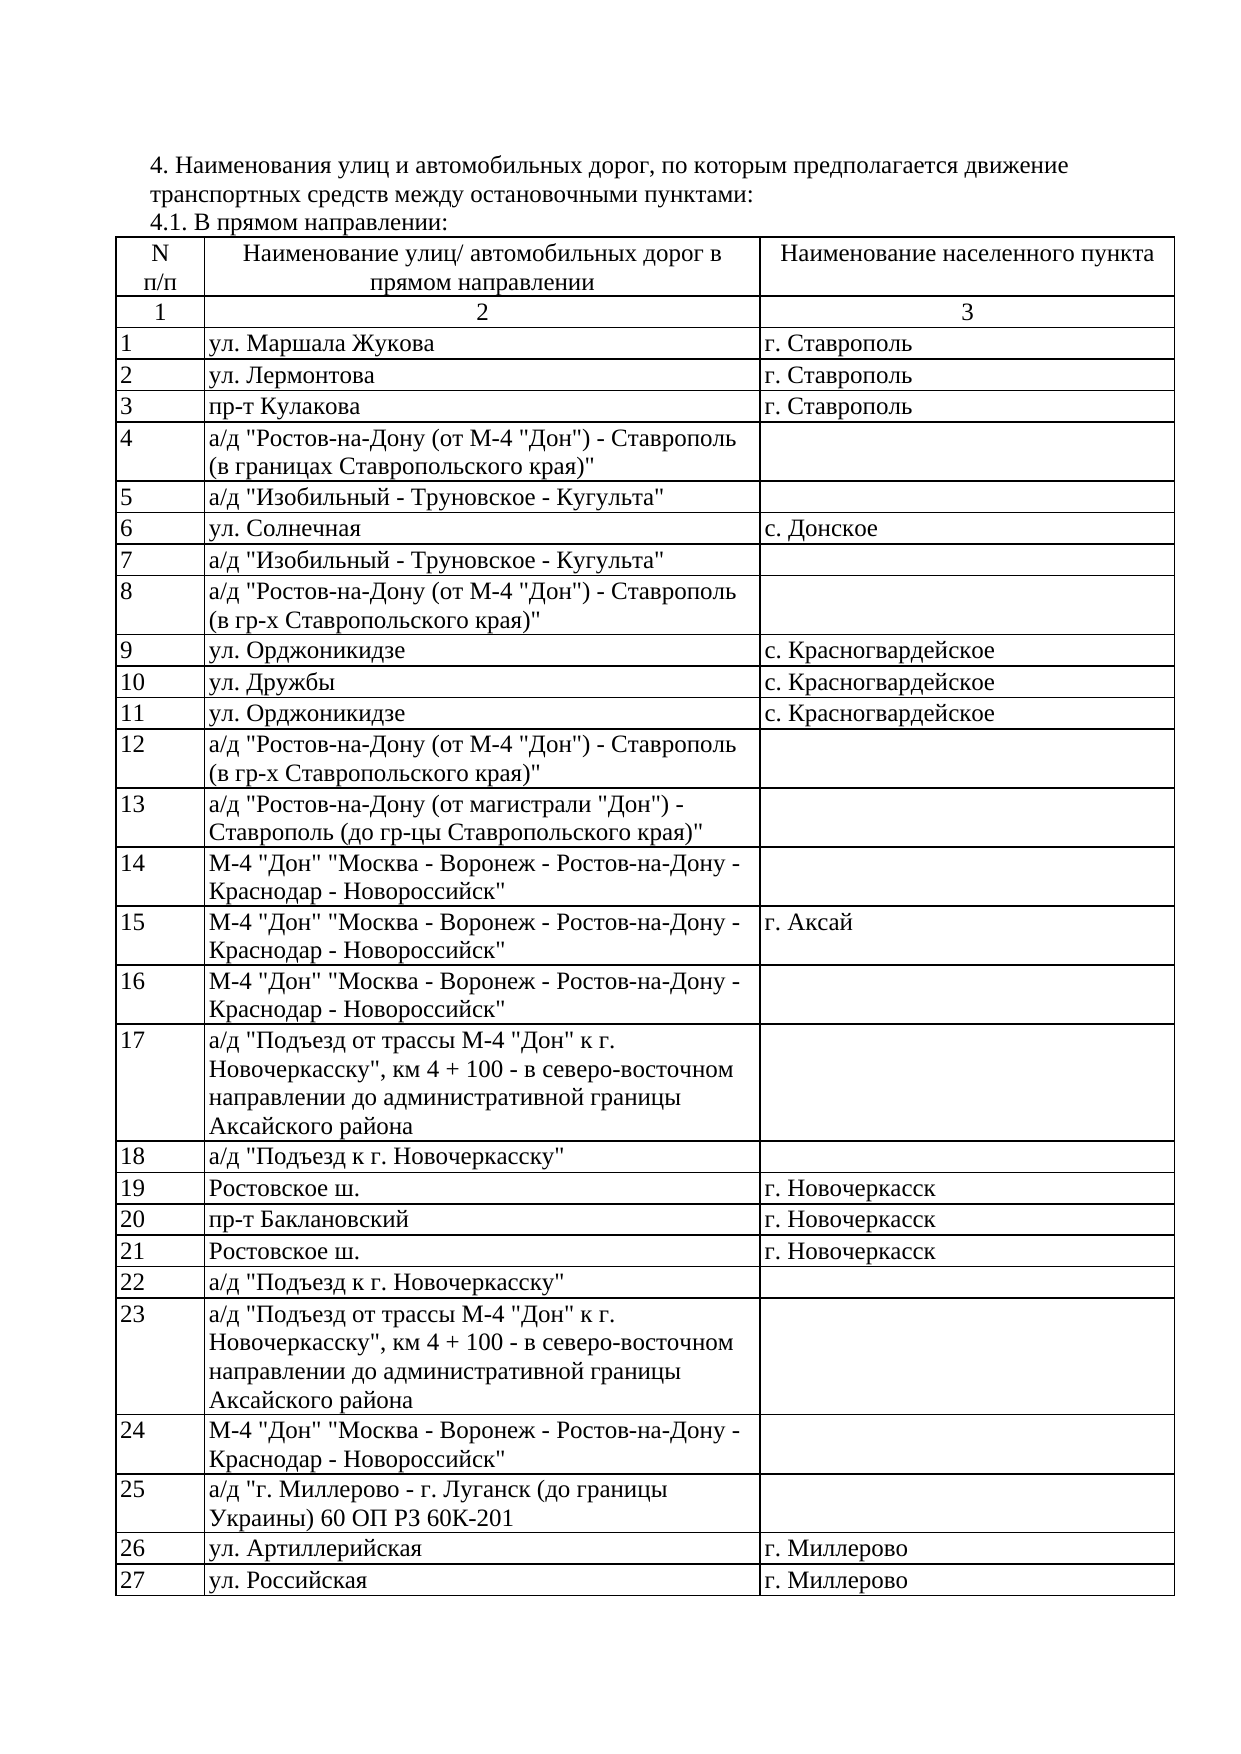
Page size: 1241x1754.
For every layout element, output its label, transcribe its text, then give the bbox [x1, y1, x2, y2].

table_cell г. Ставрополь [761, 391, 1174, 421]
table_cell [205, 1415, 759, 1473]
table_cell М-4 "Дон" "Москва - Воронеж - Ростов-на-Дону - Краснодар - Новороссийск" [205, 848, 759, 905]
table_cell 17 [117, 1025, 204, 1140]
text 4.1. В прямом направлении: [150, 207, 1090, 236]
table_cell 12 [117, 730, 204, 787]
table_cell 14 [117, 848, 204, 905]
table_cell с. Донское [761, 513, 1174, 543]
table_cell [761, 545, 1174, 574]
table_cell 5 [117, 482, 204, 512]
table_cell г. Новочеркасск [761, 1205, 1174, 1234]
table_cell 26 [117, 1533, 204, 1563]
text 4. Наименования улиц и автомобильных дорог, по которым предполагается движение транспортных средств между остановочными пунктами: [150, 150, 1090, 207]
table_cell ул. Маршала Жукова [205, 328, 759, 358]
table_cell 20 [117, 1205, 204, 1234]
table_cell г. Новочеркасск [761, 1173, 1174, 1203]
table_cell 2 [205, 297, 759, 327]
table_cell [761, 423, 1174, 480]
table_cell Ростовское ш. [205, 1236, 759, 1266]
table_cell [761, 730, 1174, 787]
table_cell г. Аксай [761, 907, 1174, 964]
table_cell [761, 966, 1174, 1023]
table_cell 19 [117, 1173, 204, 1203]
table_header Наименование улиц/ автомобильных дорог в прямом направлении [205, 238, 759, 295]
table_cell 3 [761, 297, 1174, 327]
table_cell 6 [117, 513, 204, 543]
table_cell а/д "Ростов-на-Дону (от М-4 "Дон") - Ставрополь (в гр-х Ставропольского края)" [205, 576, 759, 634]
table_cell ул. Орджоникидзе [205, 698, 759, 728]
table_cell г. Новочеркасск [761, 1236, 1174, 1266]
table_cell а/д "г. Миллерово - г. Луганск (до границы Украины) 60 ОП РЗ 60К-201 [205, 1475, 759, 1532]
table_cell ул. Солнечная [205, 513, 759, 543]
table_cell ул. Российская [205, 1565, 759, 1595]
table_cell [761, 1267, 1174, 1297]
table_cell 3 [117, 391, 204, 421]
table_cell г. Миллерово [761, 1565, 1174, 1595]
table_cell а/д "Ростов-на-Дону (от М-4 "Дон") - Ставрополь (в границах Ставропольского края)" [205, 423, 759, 480]
table_cell ул. Орджоникидзе [205, 635, 759, 665]
table_cell пр-т Баклановский [205, 1205, 759, 1234]
table_cell а/д "Изобильный - Труновское - Кугульта" [205, 545, 759, 574]
table_cell ул. Дружбы [205, 667, 759, 697]
table_cell г. Миллерово [761, 1533, 1174, 1563]
table_cell пр-т Кулакова [205, 391, 759, 421]
table_cell [761, 576, 1174, 634]
table_cell 22 [117, 1267, 204, 1297]
table_cell а/д "Подъезд от трассы М-4 "Дон" к г. Новочеркасску", км 4 + 100 - в северо-восточном направлении до административной границы Аксайского района [205, 1299, 759, 1414]
table_cell 1 [117, 328, 204, 358]
table_cell 27 [117, 1565, 204, 1595]
table_cell [761, 1025, 1174, 1140]
table_cell Ростовское ш. [205, 1173, 759, 1203]
table_cell с. Красногвардейское [761, 698, 1174, 728]
table_cell 23 [117, 1299, 204, 1414]
table_cell [761, 482, 1174, 512]
table_cell а/д "Ростов-на-Дону (от магистрали "Дон") - Ставрополь (до гр-цы Ставропольского края)" [205, 789, 759, 846]
table_cell [761, 1299, 1174, 1414]
table_cell а/д "Подъезд к г. Новочеркасску" [205, 1267, 759, 1297]
table_cell 1 [117, 297, 204, 327]
table_cell 16 [117, 966, 204, 1023]
table_cell М-4 "Дон" "Москва - Воронеж - Ростов-на-Дону - Краснодар - Новороссийск" [205, 966, 759, 1023]
table_header N п/п [117, 238, 204, 295]
table_cell 4 [117, 423, 204, 480]
table_cell 13 [117, 789, 204, 846]
table_cell г. Ставрополь [761, 360, 1174, 390]
table_cell 21 [117, 1236, 204, 1266]
table_cell а/д "Подъезд к г. Новочеркасску" [205, 1142, 759, 1171]
table_cell 24 [117, 1415, 204, 1473]
table_header Наименование населенного пункта [761, 238, 1174, 295]
table_cell 10 [117, 667, 204, 697]
table_cell г. Ставрополь [761, 328, 1174, 358]
table_cell 7 [117, 545, 204, 574]
table_cell а/д "Ростов-на-Дону (от М-4 "Дон") - Ставрополь (в гр-х Ставропольского края)" [205, 730, 759, 787]
table_cell а/д "Подъезд от трассы М-4 "Дон" к г. Новочеркасску", км 4 + 100 - в северо-восточном направлении до административной границы Аксайского района [205, 1025, 759, 1140]
table_cell 15 [117, 907, 204, 964]
table_cell [761, 1475, 1174, 1532]
table_cell 9 [117, 635, 204, 665]
table_cell [761, 848, 1174, 905]
table_cell с. Красногвардейское [761, 667, 1174, 697]
table_cell 11 [117, 698, 204, 728]
table_cell [761, 1142, 1174, 1171]
table_cell ул. Лермонтова [205, 360, 759, 390]
table_cell 8 [117, 576, 204, 634]
table_cell с. Красногвардейское [761, 635, 1174, 665]
table_cell [761, 1415, 1174, 1473]
table_cell а/д "Изобильный - Труновское - Кугульта" [205, 482, 759, 512]
table_cell 18 [117, 1142, 204, 1171]
table_cell 25 [117, 1475, 204, 1532]
table_cell [761, 789, 1174, 846]
table_cell М-4 "Дон" "Москва - Воронеж - Ростов-на-Дону - Краснодар - Новороссийск" [205, 907, 759, 964]
table_cell 2 [117, 360, 204, 390]
table_cell ул. Артиллерийская [205, 1533, 759, 1563]
